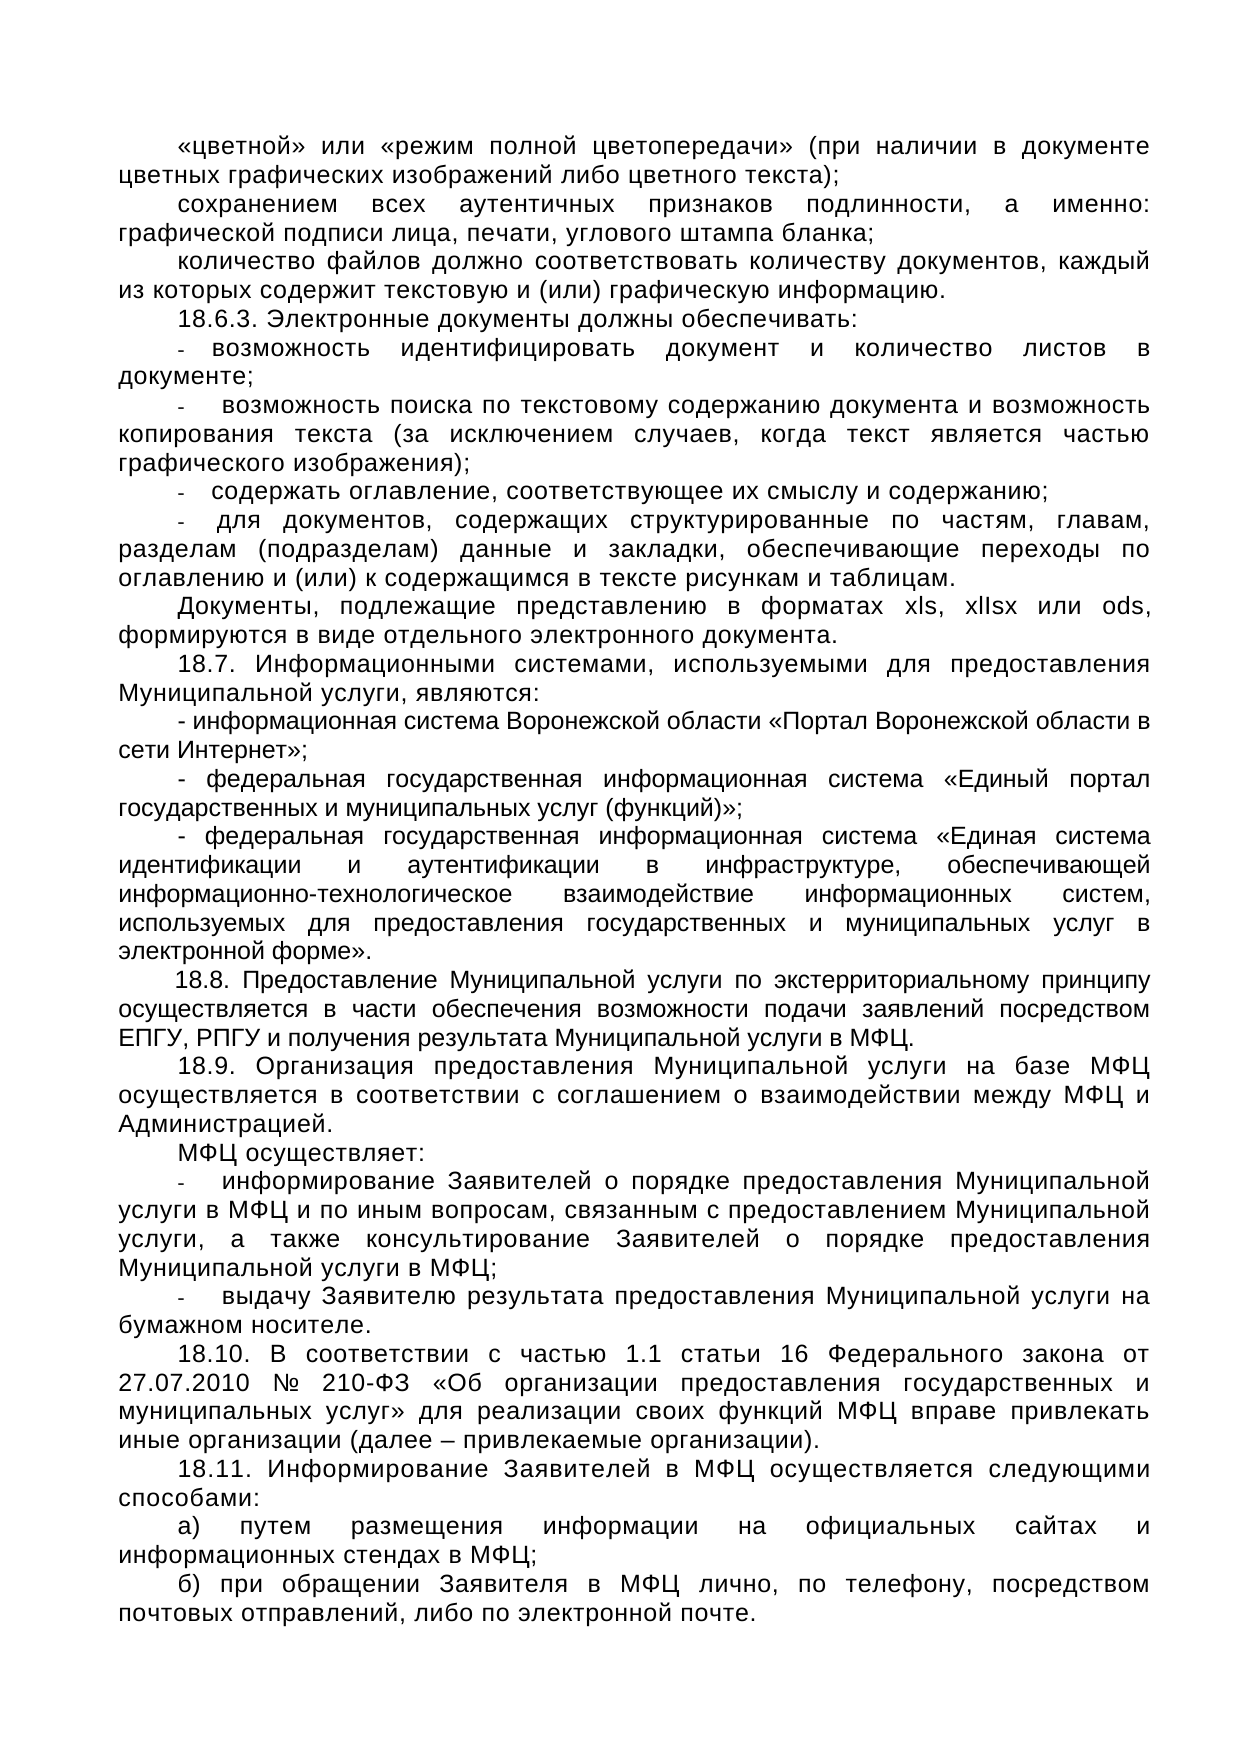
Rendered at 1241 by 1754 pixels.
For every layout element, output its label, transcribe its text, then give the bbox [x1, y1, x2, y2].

text - федеральная государственная информационная система «Единый портал государственных и муниципальных услуг (функций)»; [118, 764, 1152, 821]
text количество файлов должно соответствовать количеству документов, каждый из которых содержит текстовую и (или) графическую информацию. [118, 246, 1152, 304]
text б) при обращении Заявителя в МФЦ лично, по телефону, посредством почтовых отправлений, либо по электронной почте. [118, 1569, 1152, 1626]
text 18.11. Информирование Заявителей в МФЦ осуществляется следующими способами: [118, 1454, 1152, 1511]
text - информационная система Воронежской области «Портал Воронежской области в сети Интернет»; [118, 706, 1152, 764]
text а) путем размещения информации на официальных сайтах и информационных стендах в МФЦ; [118, 1511, 1152, 1569]
text «цветной» или «режим полной цветопередачи» (при наличии в документе цветных графических изображений либо цветного текста); [118, 131, 1152, 189]
text сохранением всех аутентичных признаков подлинности, а именно: графической подписи лица, печати, углового штампа бланка; [118, 189, 1152, 246]
text 18.7. Информационными системами, используемыми для предоставления Муниципальной услуги, являются: [118, 649, 1152, 706]
list возможность поиска по текстовому содержанию документа и возможность копирования текста (за исключением случаев, когда текст является частью графического изображения); [118, 390, 1152, 476]
list возможность идентифицировать документ и количество листов в документе; [118, 333, 1152, 390]
text МФЦ осуществляет: [118, 1138, 1152, 1166]
list выдачу Заявителю результата предоставления Муниципальной услуги на бумажном носителе. [118, 1281, 1152, 1339]
list информирование Заявителей о порядке предоставления Муниципальной услуги в МФЦ и по иным вопросам, связанным с предоставлением Муниципальной услуги, а также консультирование Заявителей о порядке предоставления Муниципальной услуги в МФЦ; [118, 1166, 1152, 1281]
text Документы, подлежащие представлению в форматах xls, xlIsx или ods, формируются в виде отдельного электронного документа. [118, 591, 1152, 649]
text 18.6.3. Электронные документы должны обеспечивать: [118, 304, 1152, 333]
text 18.9. Организация предоставления Муниципальной услуги на базе МФЦ осуществляется в соответствии с соглашением о взаимодействии между МФЦ и Администрацией. [118, 1051, 1152, 1138]
list для документов, содержащих структурированные по частям, главам, разделам (подразделам) данные и закладки, обеспечивающие переходы по оглавлению и (или) к содержащимся в тексте рисункам и таблицам. [118, 505, 1152, 591]
text 18.8. Предоставление Муниципальной услуги по экстерриториальному принципу осуществляется в части обеспечения возможности подачи заявлений посредством ЕПГУ, РПГУ и получения результата Муниципальной услуги в МФЦ. [118, 965, 1152, 1051]
list содержать оглавление, соответствующее их смыслу и содержанию; [118, 476, 1152, 505]
text - федеральная государственная информационная система «Единая система идентификации и аутентификации в инфраструктуре, обеспечивающей информационно-технологическое взаимодействие информационных систем, используемых для предоставления государственных и муниципальных услуг в электронной форме». [118, 821, 1152, 965]
text 18.10. В соответствии с частью 1.1 статьи 16 Федерального закона от 27.07.2010 № 210-ФЗ «Об организации предоставления государственных и муниципальных услуг» для реализации своих функций МФЦ вправе привлекать иные организации (далее – привлекаемые организации). [118, 1339, 1152, 1454]
